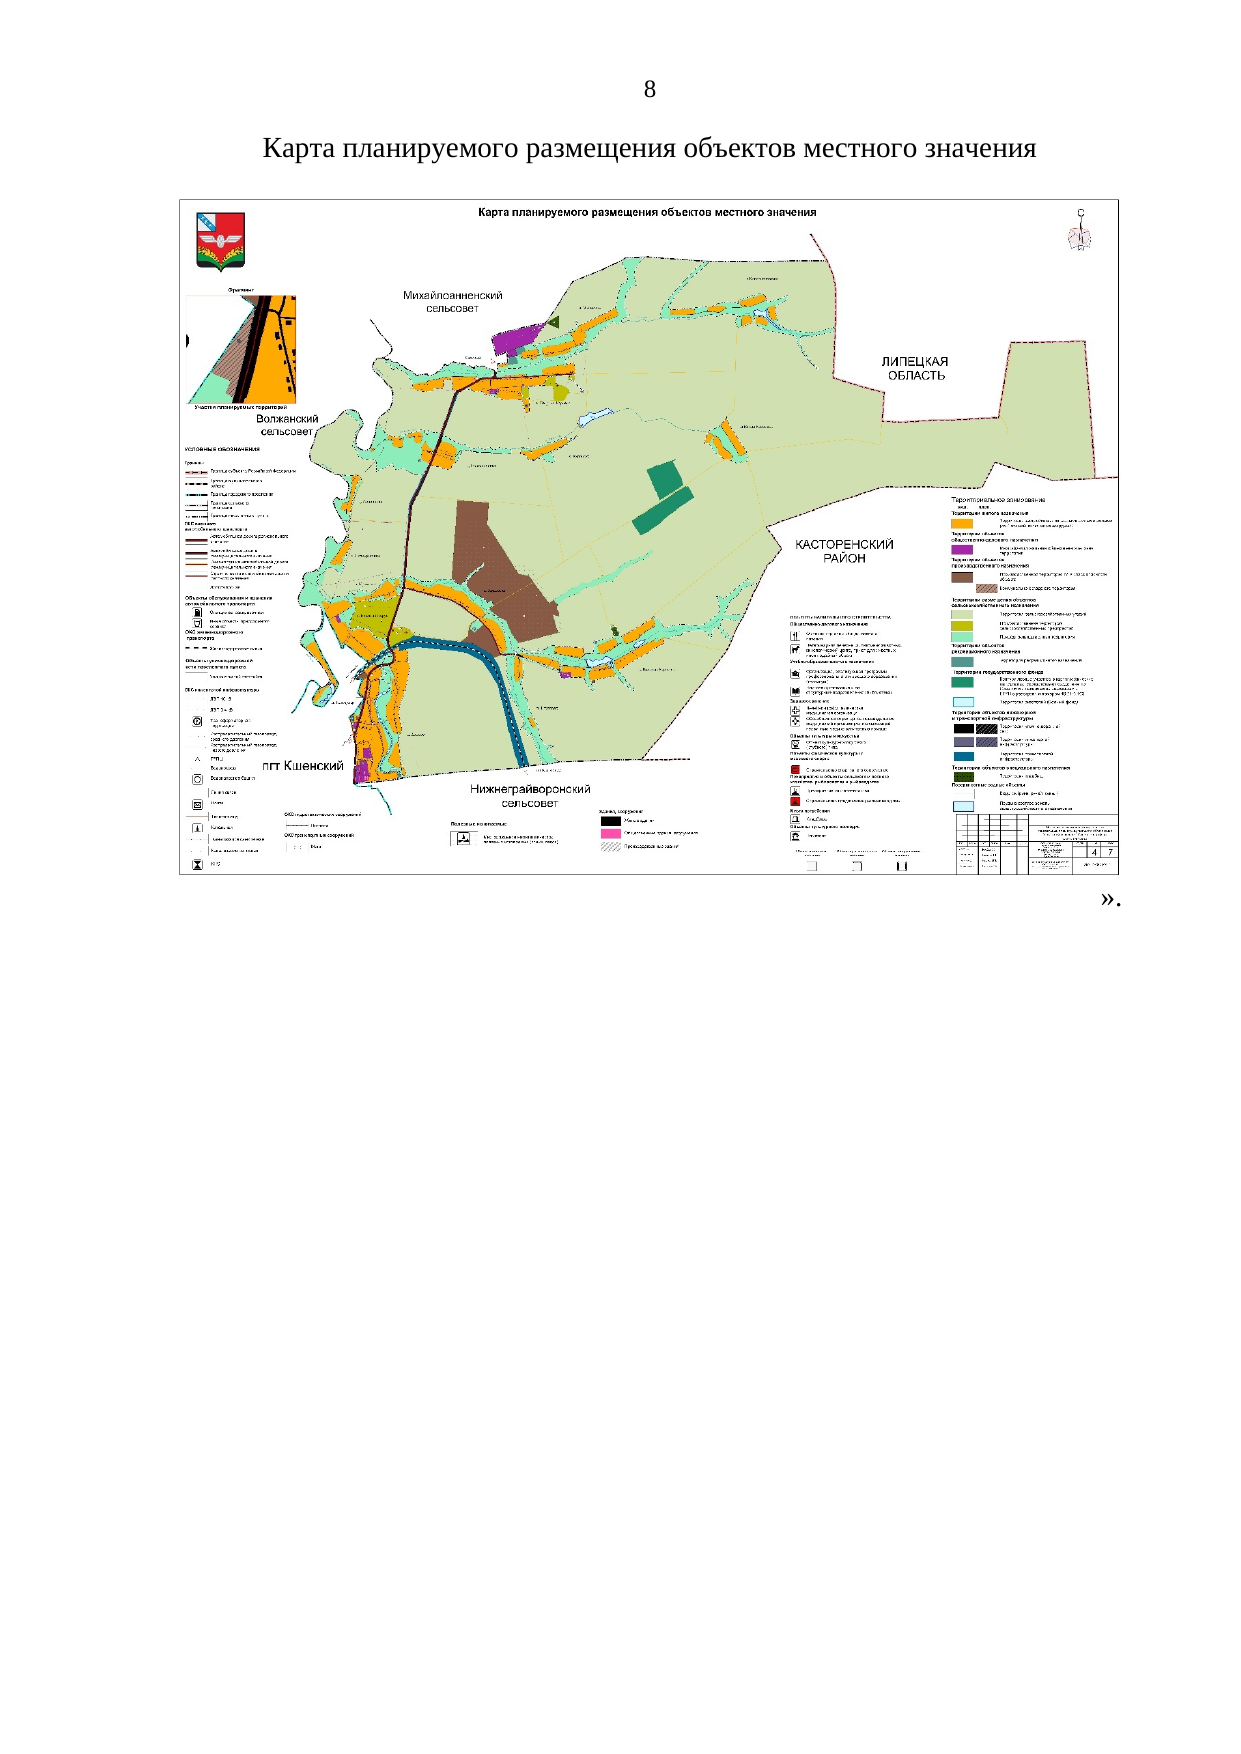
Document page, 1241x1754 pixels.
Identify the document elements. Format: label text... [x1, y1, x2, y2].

text Карта планируемого размещения объектов местного значения [177, 131, 1122, 164]
text ». [177, 879, 1122, 912]
picture [177, 197, 1122, 879]
